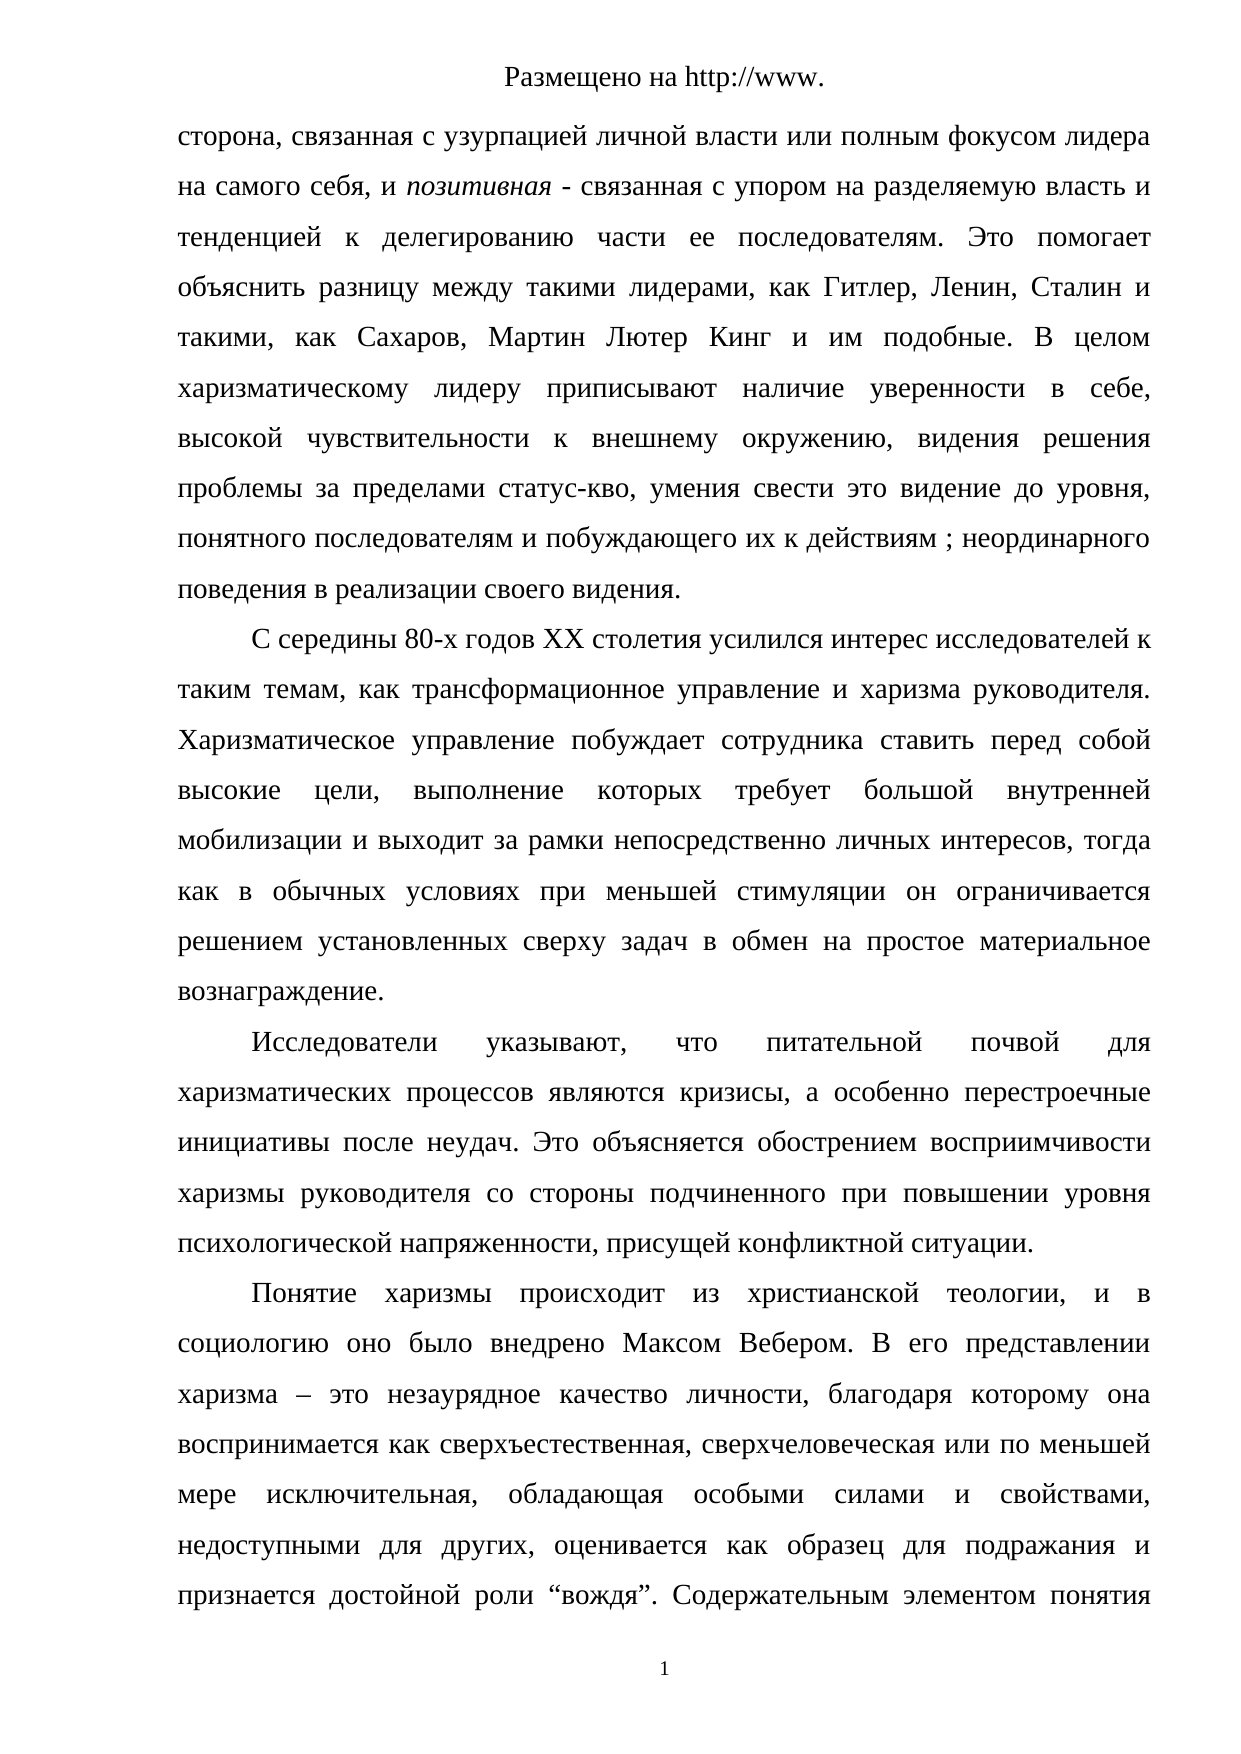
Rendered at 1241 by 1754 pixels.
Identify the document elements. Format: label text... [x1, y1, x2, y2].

subtitle С середины 80-х годов ХХ столетия усилился интерес исследователей к таким темам, как трансформационное управление и харизма руководителя. Харизматическое управление побуждает сотрудника ставить перед собой высокие цели, выполнение которых требует большой внутренней мобилизации и выходит за рамки непосредственно личных интересов, тогда как в обычных условиях при меньшей стимуляции он ограничивается решением установленных сверху задач в обмен на простое материальное вознаграждение. [177, 621, 1152, 1007]
text Исследователи указывают, что питательной почвой для харизматических процессов являются кризисы, а особенно перестроечные инициативы после неудач. Это объясняется обострением восприимчивости харизмы руководителя со стороны подчиненного при повышении уровня психологической напряженности, присущей конфликтной ситуации. [177, 1024, 1152, 1258]
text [177, 118, 1152, 604]
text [177, 1275, 1152, 1611]
